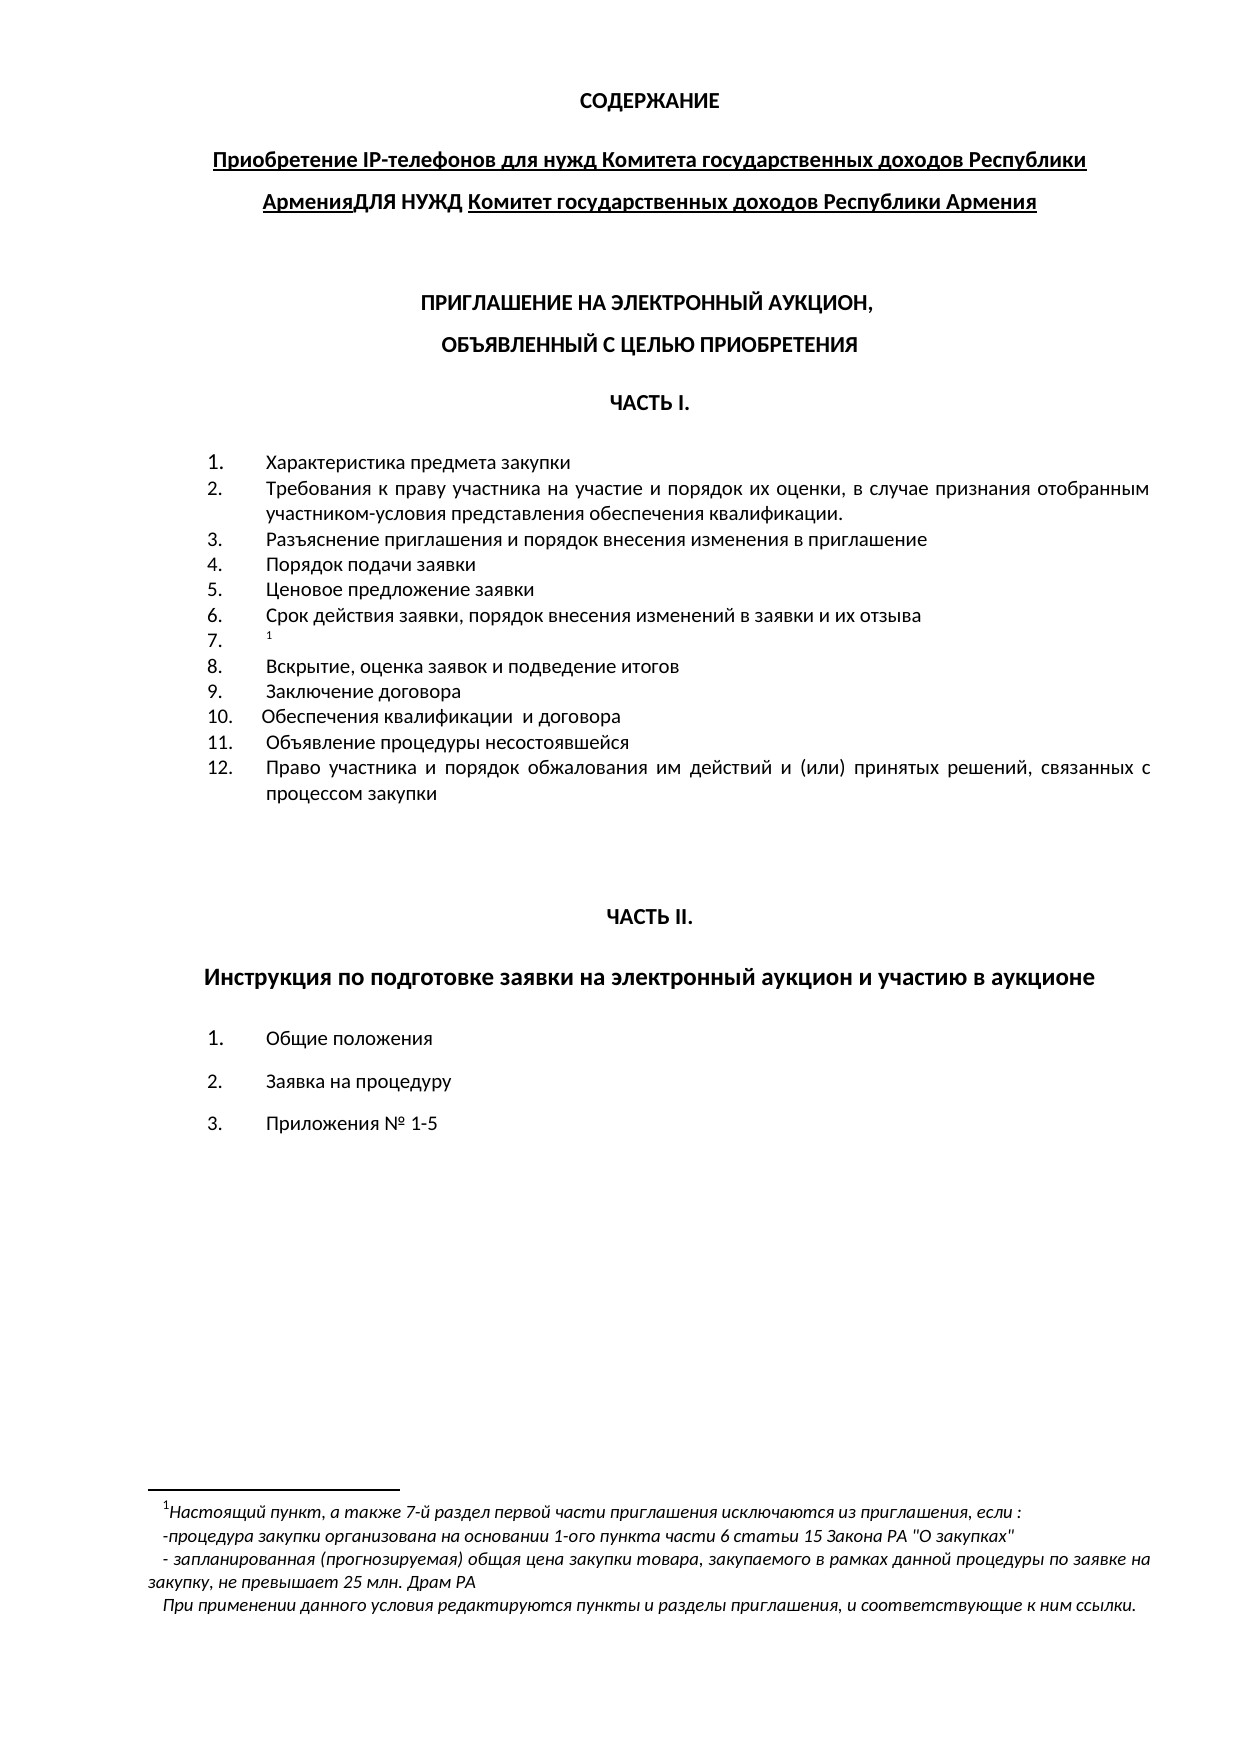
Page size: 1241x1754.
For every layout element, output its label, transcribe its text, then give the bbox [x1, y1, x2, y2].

text 11. Объявление процедуры несостоявшейся [207, 729, 1152, 754]
text 3. Разъяснение приглашения и порядок внесения изменения в приглашение [207, 526, 1152, 551]
text 1. Характеристика предмета закупки [207, 447, 1152, 475]
text ЧАСТЬ II. [148, 902, 1152, 930]
text 12. Право участника и порядок обжалования им действий и (или) принятых решений, связанных с процессом закупки [207, 754, 1152, 805]
text Приобретение IP-телефонов для нужд Комитета государственных доходов Республики АрменияДЛЯ НУЖД Комитет государственных доходов Республики Армения [148, 145, 1152, 215]
text 7. [207, 627, 1152, 653]
text 5. Ценовое предложение заявки [207, 577, 1152, 602]
text 3. Приложения № 1-5 [207, 1110, 1152, 1135]
text 6. Срок действия заявки, порядок внесения изменений в заявки и их отзыва [207, 602, 1152, 627]
text 2. Требования к праву участника на участие и порядок их оценки, в случае признания отобранным участником-условия представления обеспечения квалификации. [207, 475, 1152, 526]
text 8. Вскрытие, оценка заявок и подведение итогов [207, 653, 1152, 678]
text 9. Заключение договора [207, 678, 1152, 704]
text 4. Порядок подачи заявки [207, 551, 1152, 577]
text ПРИГЛАШЕНИЕ НА ЭЛЕКТРОННЫЙ АУКЦИОН, ОБЪЯВЛЕННЫЙ С ЦЕЛЬЮ ПРИОБРЕТЕНИЯ [148, 288, 1152, 358]
text 2. Заявка на процедуру [207, 1068, 1152, 1093]
text 10. Обеспечения квалификации и договора [207, 704, 1152, 729]
text ЧАСТЬ I. [148, 388, 1152, 416]
text 1. Общие положения [207, 1023, 1152, 1051]
text Инструкция по подготовке заявки на электронный аукцион и участию в аукционе [148, 961, 1152, 991]
text СОДЕРЖАНИЕ [148, 86, 1152, 114]
